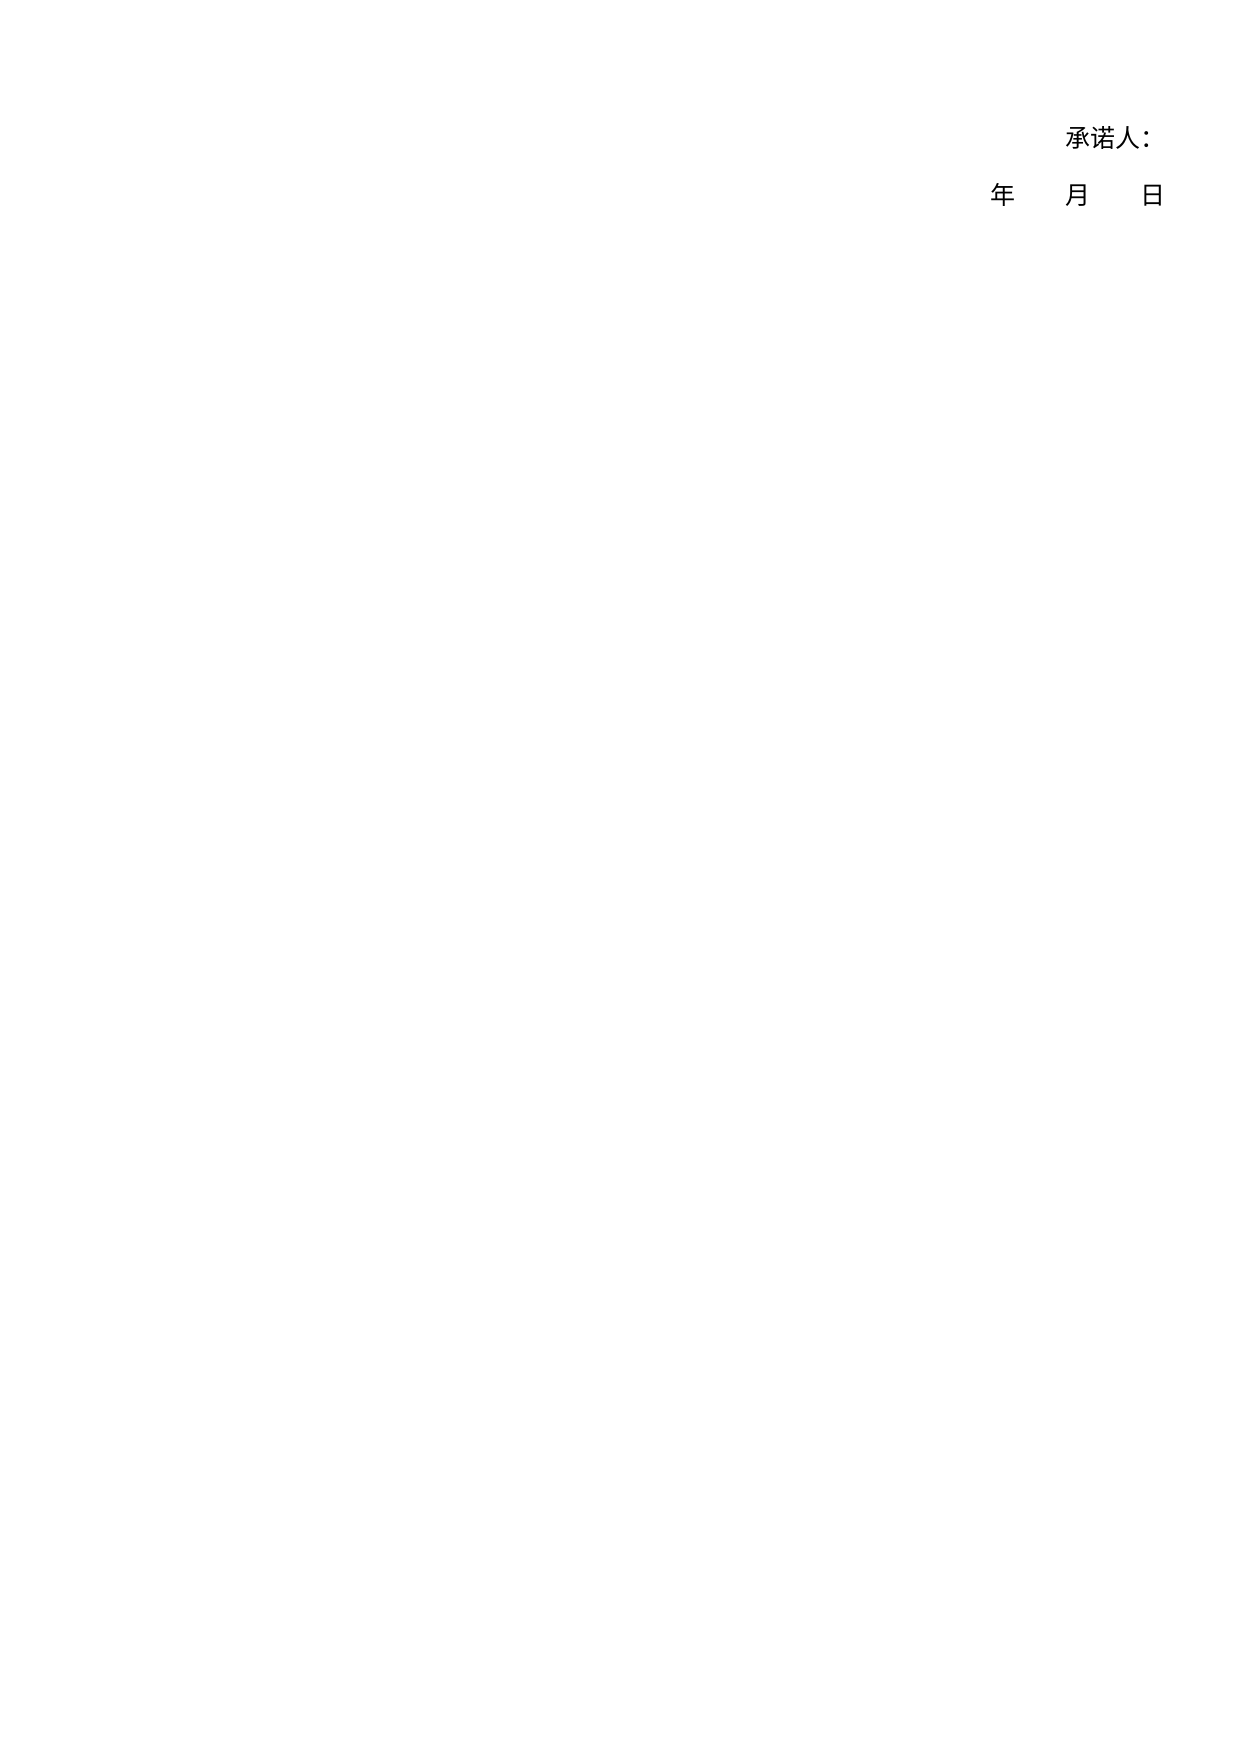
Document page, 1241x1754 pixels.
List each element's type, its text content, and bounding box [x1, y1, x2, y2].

text 承诺人： [0, 118, 1165, 154]
text 年 月 日 [0, 175, 1165, 211]
